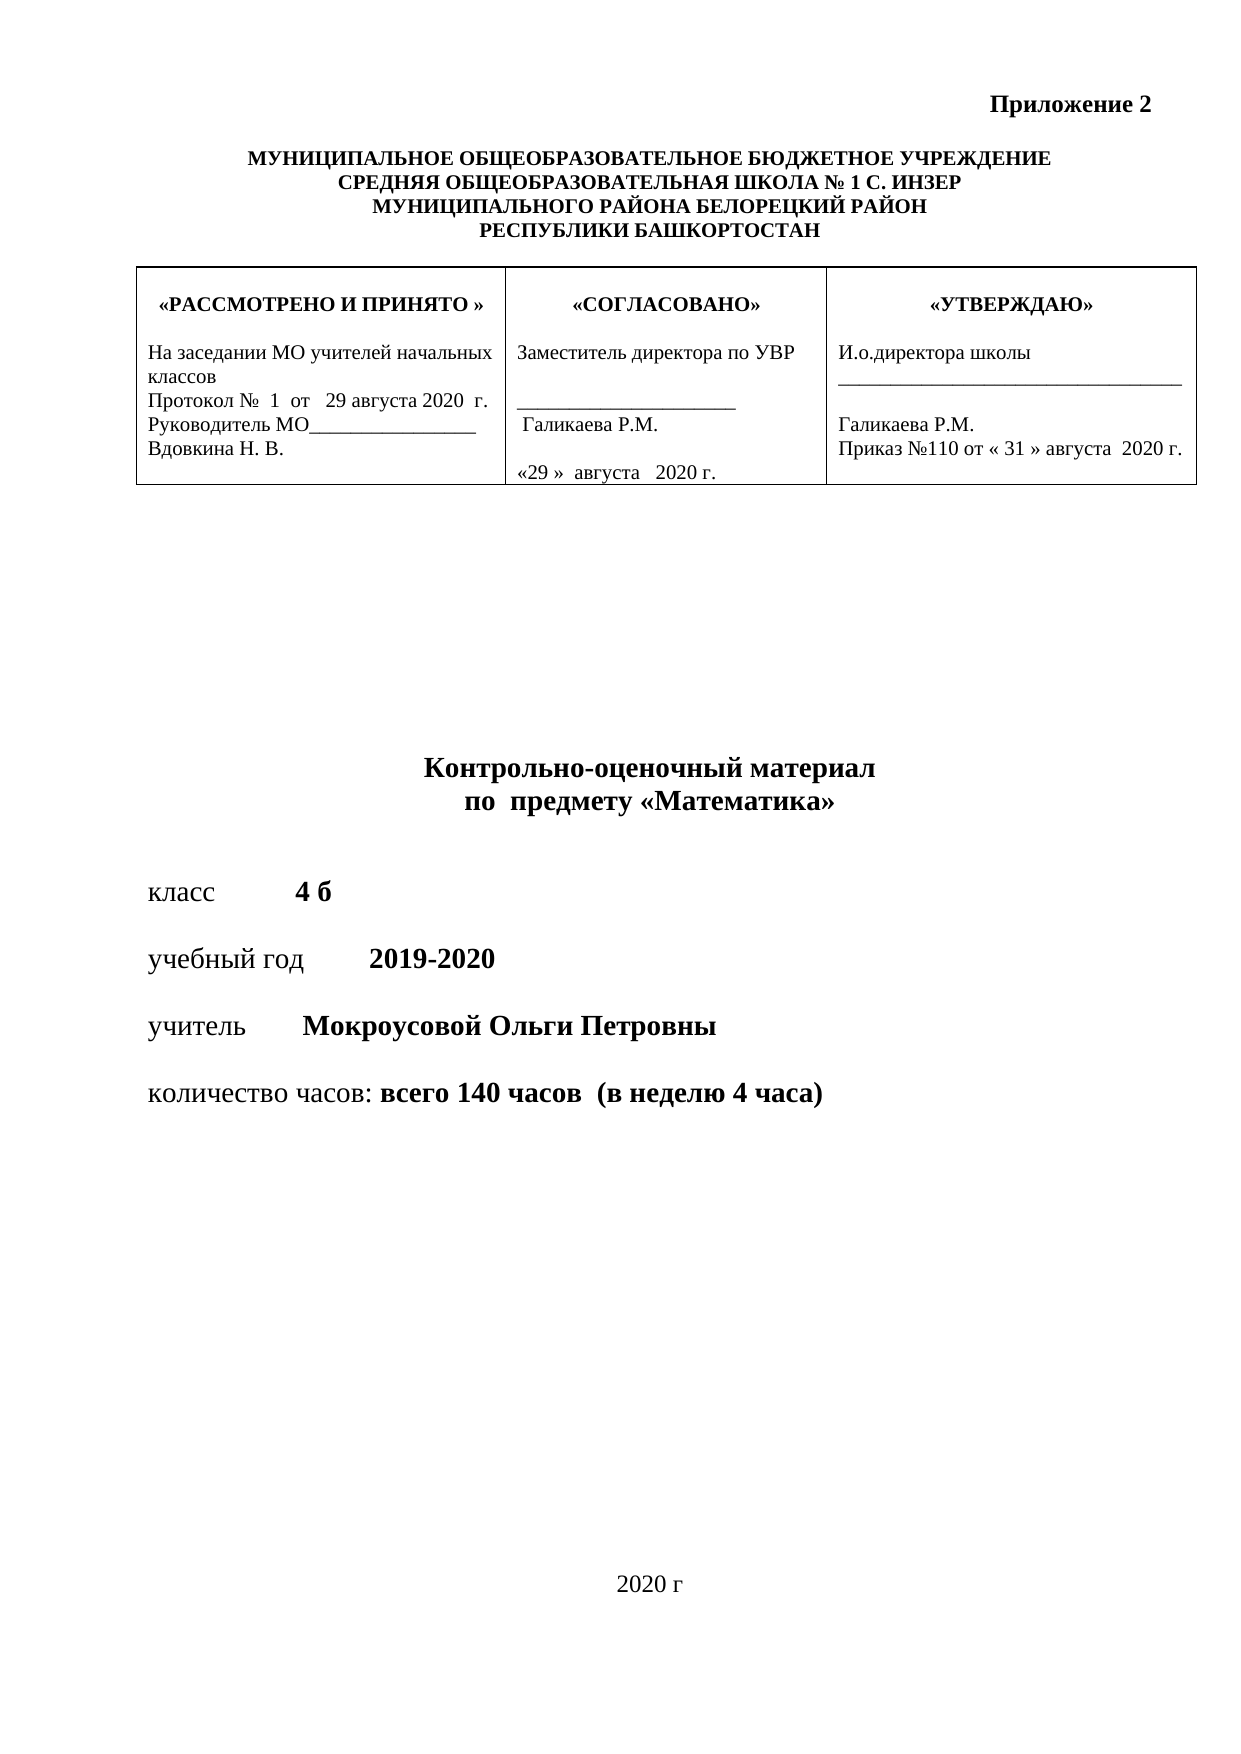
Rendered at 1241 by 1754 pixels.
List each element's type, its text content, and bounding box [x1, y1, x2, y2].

table_header «УТВЕРЖДАЮ» И.о.директора школы _________________________________ Галикаева Р.М. Приказ №110 от « 31 » августа 2020 г. [827, 268, 1196, 484]
table_header «СОГЛАСОВАНО» Заместитель директора по УВР _____________________ Галикаева Р.М. «29 » августа 2020 г. [506, 268, 826, 484]
text СРЕДНЯЯ ОБЩЕОБРАЗОВАТЕЛЬНАЯ ШКОЛА № 1 С. ИНЗЕР [148, 170, 1152, 194]
text МУНИЦИПАЛЬНОЕ ОБЩЕОБРАЗОВАТЕЛЬНОЕ БЮДЖЕТНОЕ УЧРЕЖДЕНИЕ [148, 146, 1152, 170]
text класс 4 б [148, 874, 1152, 908]
table_header «РАССМОТРЕНО И ПРИНЯТО » На заседании МО учителей начальных классов Протокол № 1 от 29 августа 2020 г. Руководитель МО________________ Вдовкина Н. В. [137, 268, 505, 484]
text Приложение 2 [148, 89, 1152, 117]
text учебный год 2019-2020 [148, 941, 1152, 975]
text 2020 г [148, 1569, 1152, 1598]
text количество часов: всего 140 часов (в неделю 4 часа) [148, 1076, 1152, 1109]
text РЕСПУБЛИКИ БАШКОРТОСТАН [148, 218, 1152, 242]
text МУНИЦИПАЛЬНОГО РАЙОНА БЕЛОРЕЦКИЙ РАЙОН [148, 194, 1152, 218]
text Контрольно-оценочный материал [148, 750, 1152, 783]
text учитель Мокроусовой Ольги Петровны [148, 1008, 1152, 1042]
text по предмету «Математика» [148, 783, 1152, 817]
